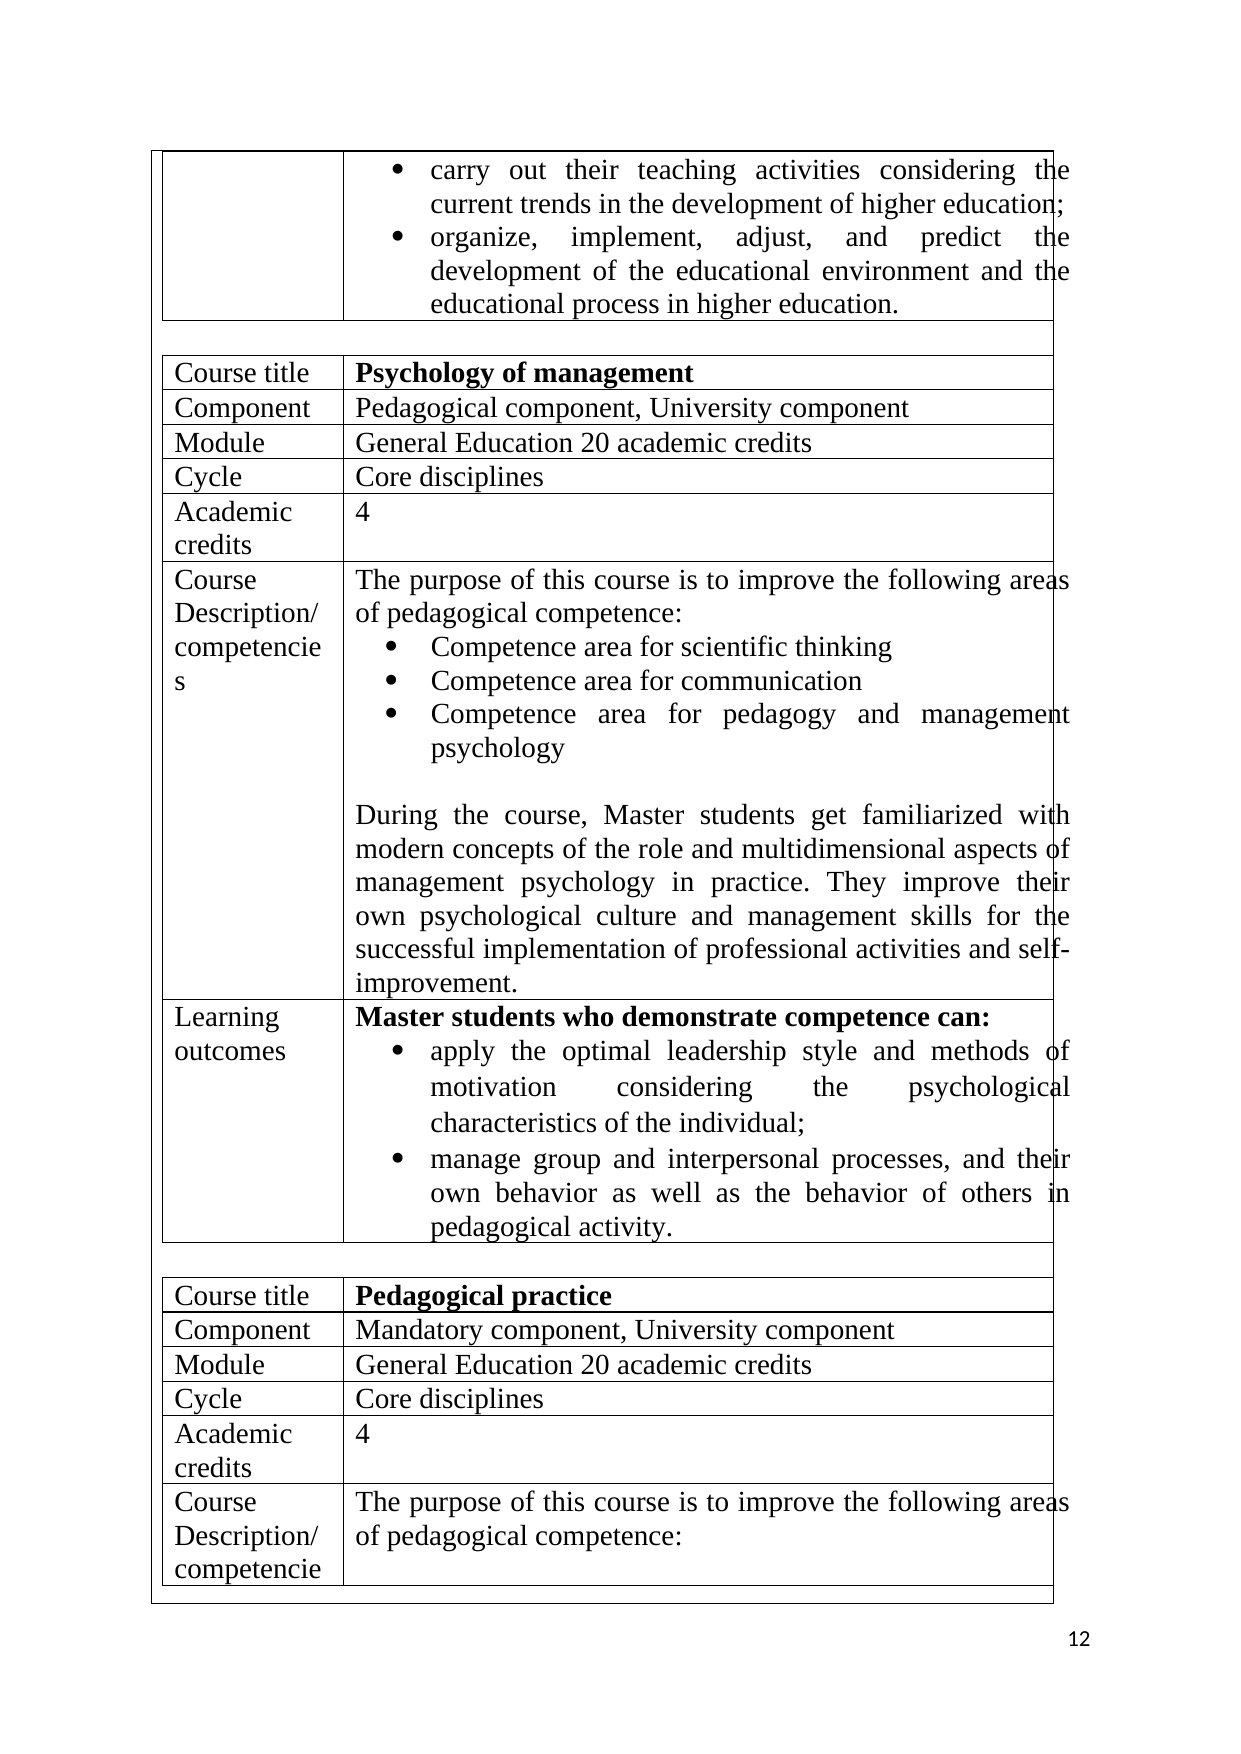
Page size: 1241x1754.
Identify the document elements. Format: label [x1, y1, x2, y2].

table_cell [152, 151, 1053, 1603]
